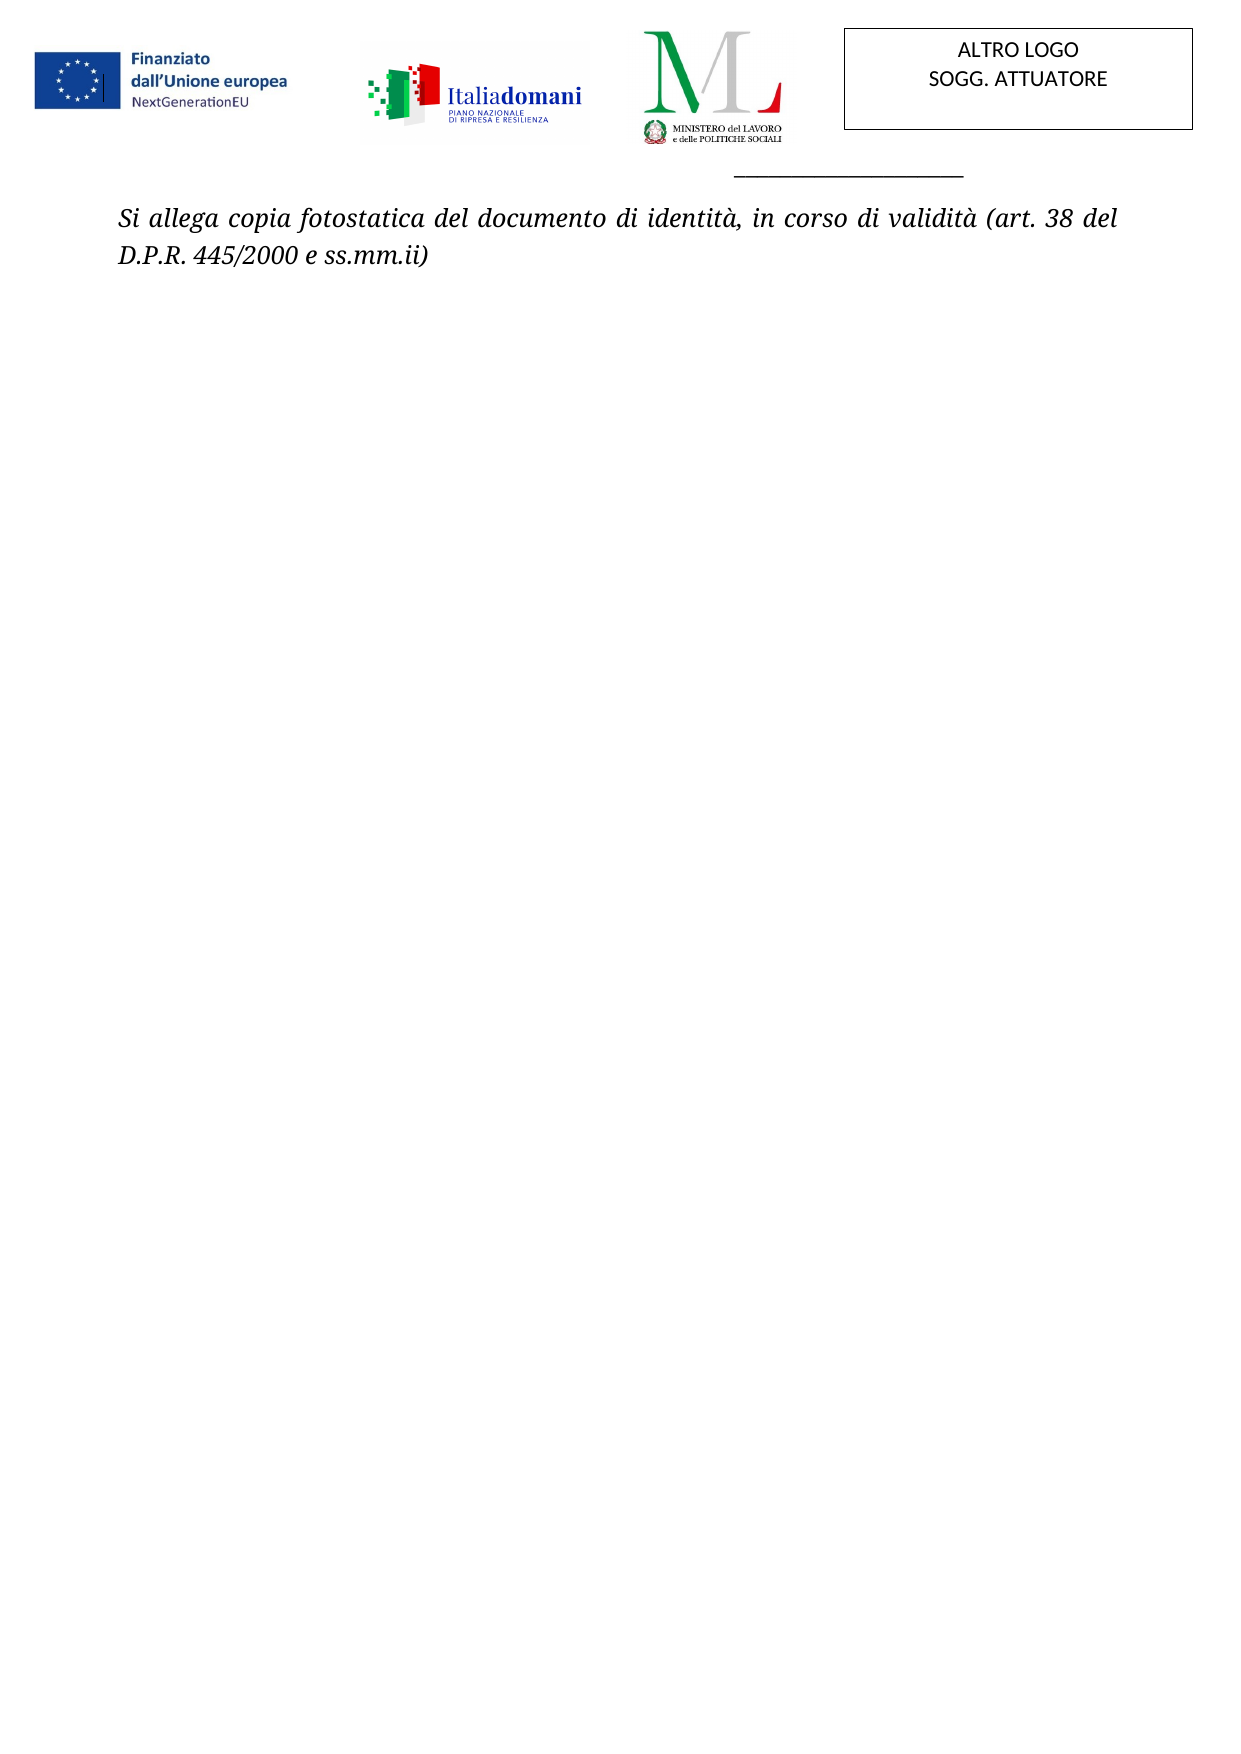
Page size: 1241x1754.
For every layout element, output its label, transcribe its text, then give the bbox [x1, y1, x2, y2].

picture [625, 30, 798, 144]
text ____________________ [708, 148, 1122, 182]
picture [33, 45, 294, 111]
text Si allega copia fotostatica del documento di identità, in corso di validità (art. 38 del D.P.R. 445/2000 e ss.mm.ii) [118, 201, 1122, 272]
picture [360, 41, 590, 145]
